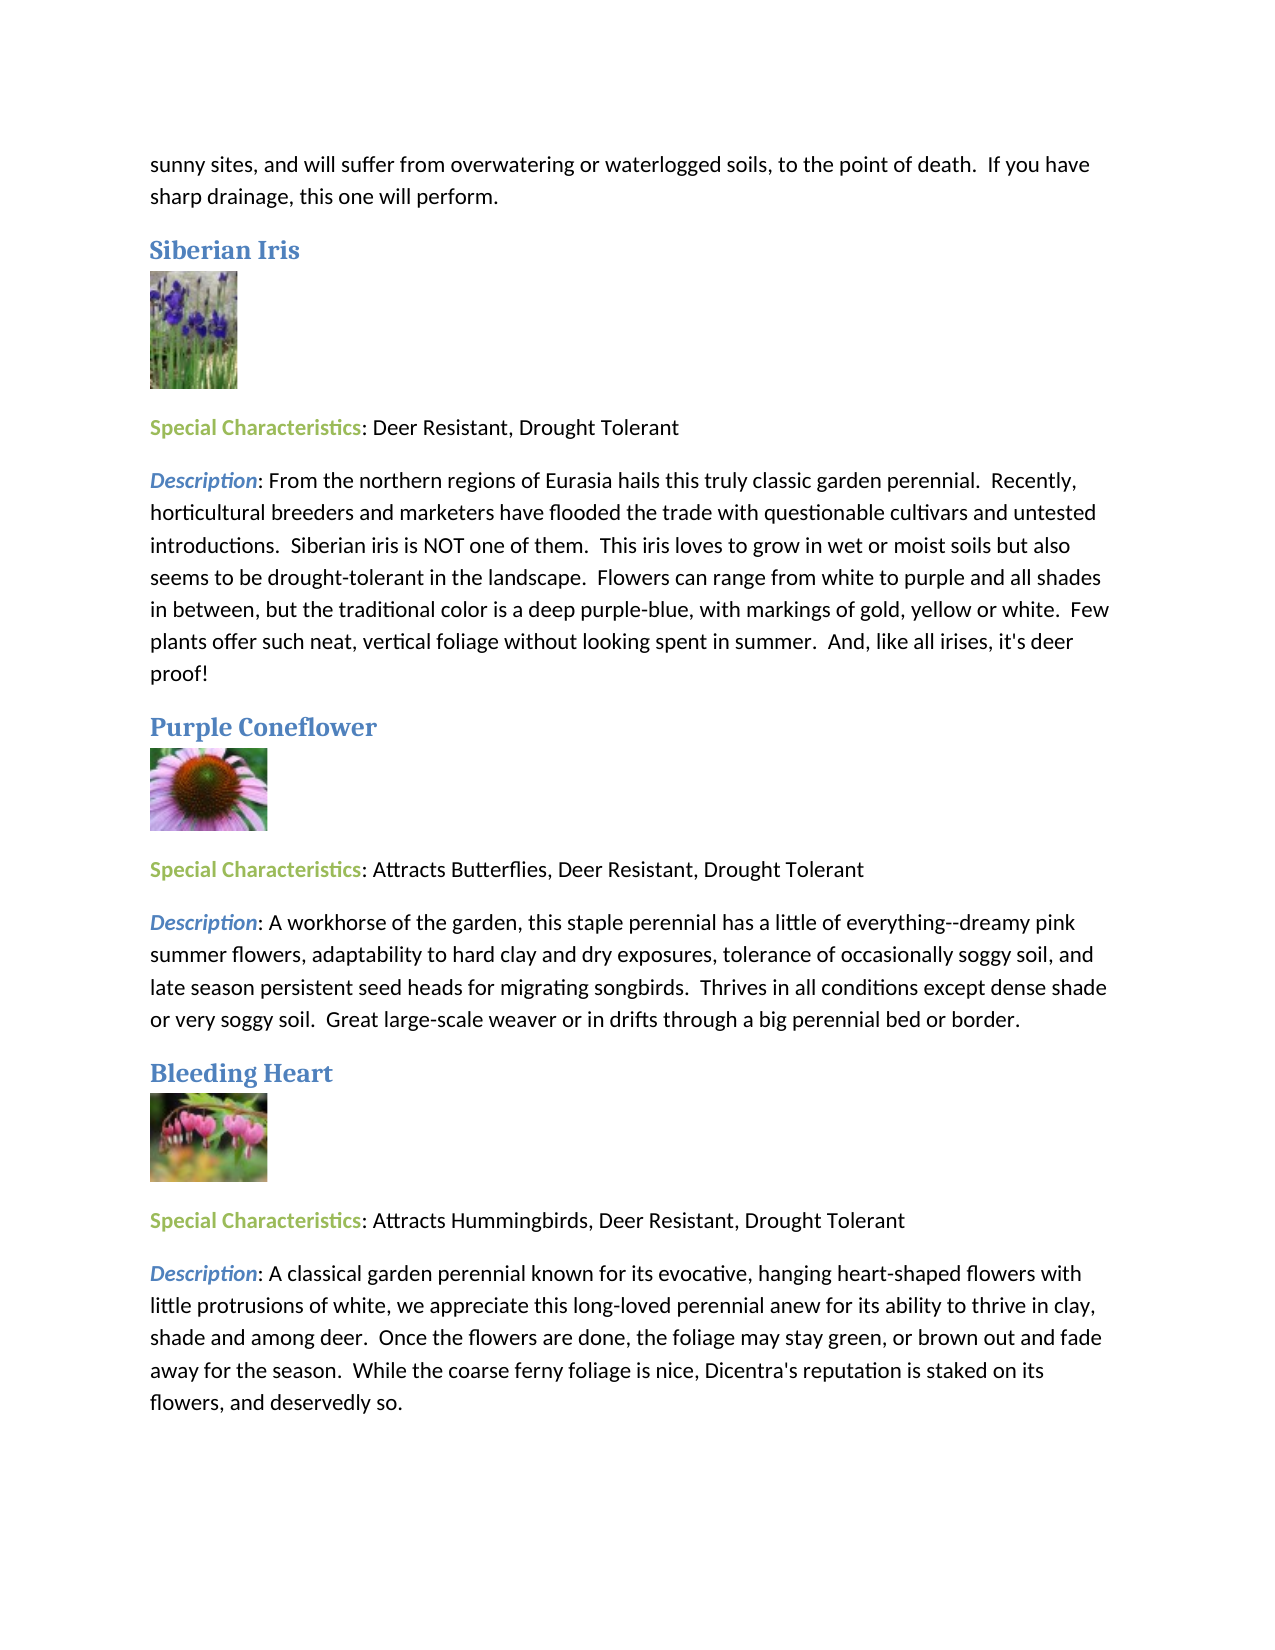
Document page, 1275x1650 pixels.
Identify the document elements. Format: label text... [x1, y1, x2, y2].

subtitle Siberian Iris [150, 235, 1125, 266]
picture [150, 1093, 268, 1182]
text Description: A workhorse of the garden, this staple perennial has a little of everything--dreamy pink summer flowers, adaptability to hard clay and dry exposures, tolerance of occasionally soggy soil, and late season persistent seed heads for migrating songbirds. Thrives in all conditions except dense shade or very soggy soil. Great large-scale weaver or in drifts through a big perennial bed or border. [150, 908, 1125, 1033]
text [150, 150, 1125, 210]
text Description: From the northern regions of Eurasia hails this truly classic garden perennial. Recently, horticultural breeders and marketers have flooded the trade with questionable cultivars and untested introductions. Siberian iris is NOT one of them. This iris loves to grow in wet or moist soils but also seems to be drought-tolerant in the landscape. Flowers can range from white to purple and all shades in between, but the traditional color is a deep purple-blue, with markings of gold, yellow or white. Few plants offer such neat, vertical foliage without looking spent in summer. And, like all irises, it's deer proof! [150, 466, 1125, 687]
picture [150, 271, 238, 389]
text Special Characteristics: Attracts Hummingbirds, Deer Resistant, Drought Tolerant [150, 1206, 1125, 1234]
text Special Characteristics: Attracts Butterflies, Deer Resistant, Drought Tolerant [150, 855, 1125, 883]
picture [150, 748, 268, 831]
text Special Characteristics: Deer Resistant, Drought Tolerant [150, 413, 1125, 441]
text Description: A classical garden perennial known for its evocative, hanging heart-shaped flowers with little protrusions of white, we appreciate this long-loved perennial anew for its ability to thrive in clay, shade and among deer. Once the flowers are done, the foliage may stay green, or brown out and fade away for the season. While the coarse ferny foliage is nice, Dicentra's reputation is staked on its flowers, and deservedly so. [150, 1259, 1125, 1416]
subtitle Purple Coneflower [150, 712, 1125, 744]
subtitle Bleeding Heart [150, 1058, 1125, 1089]
